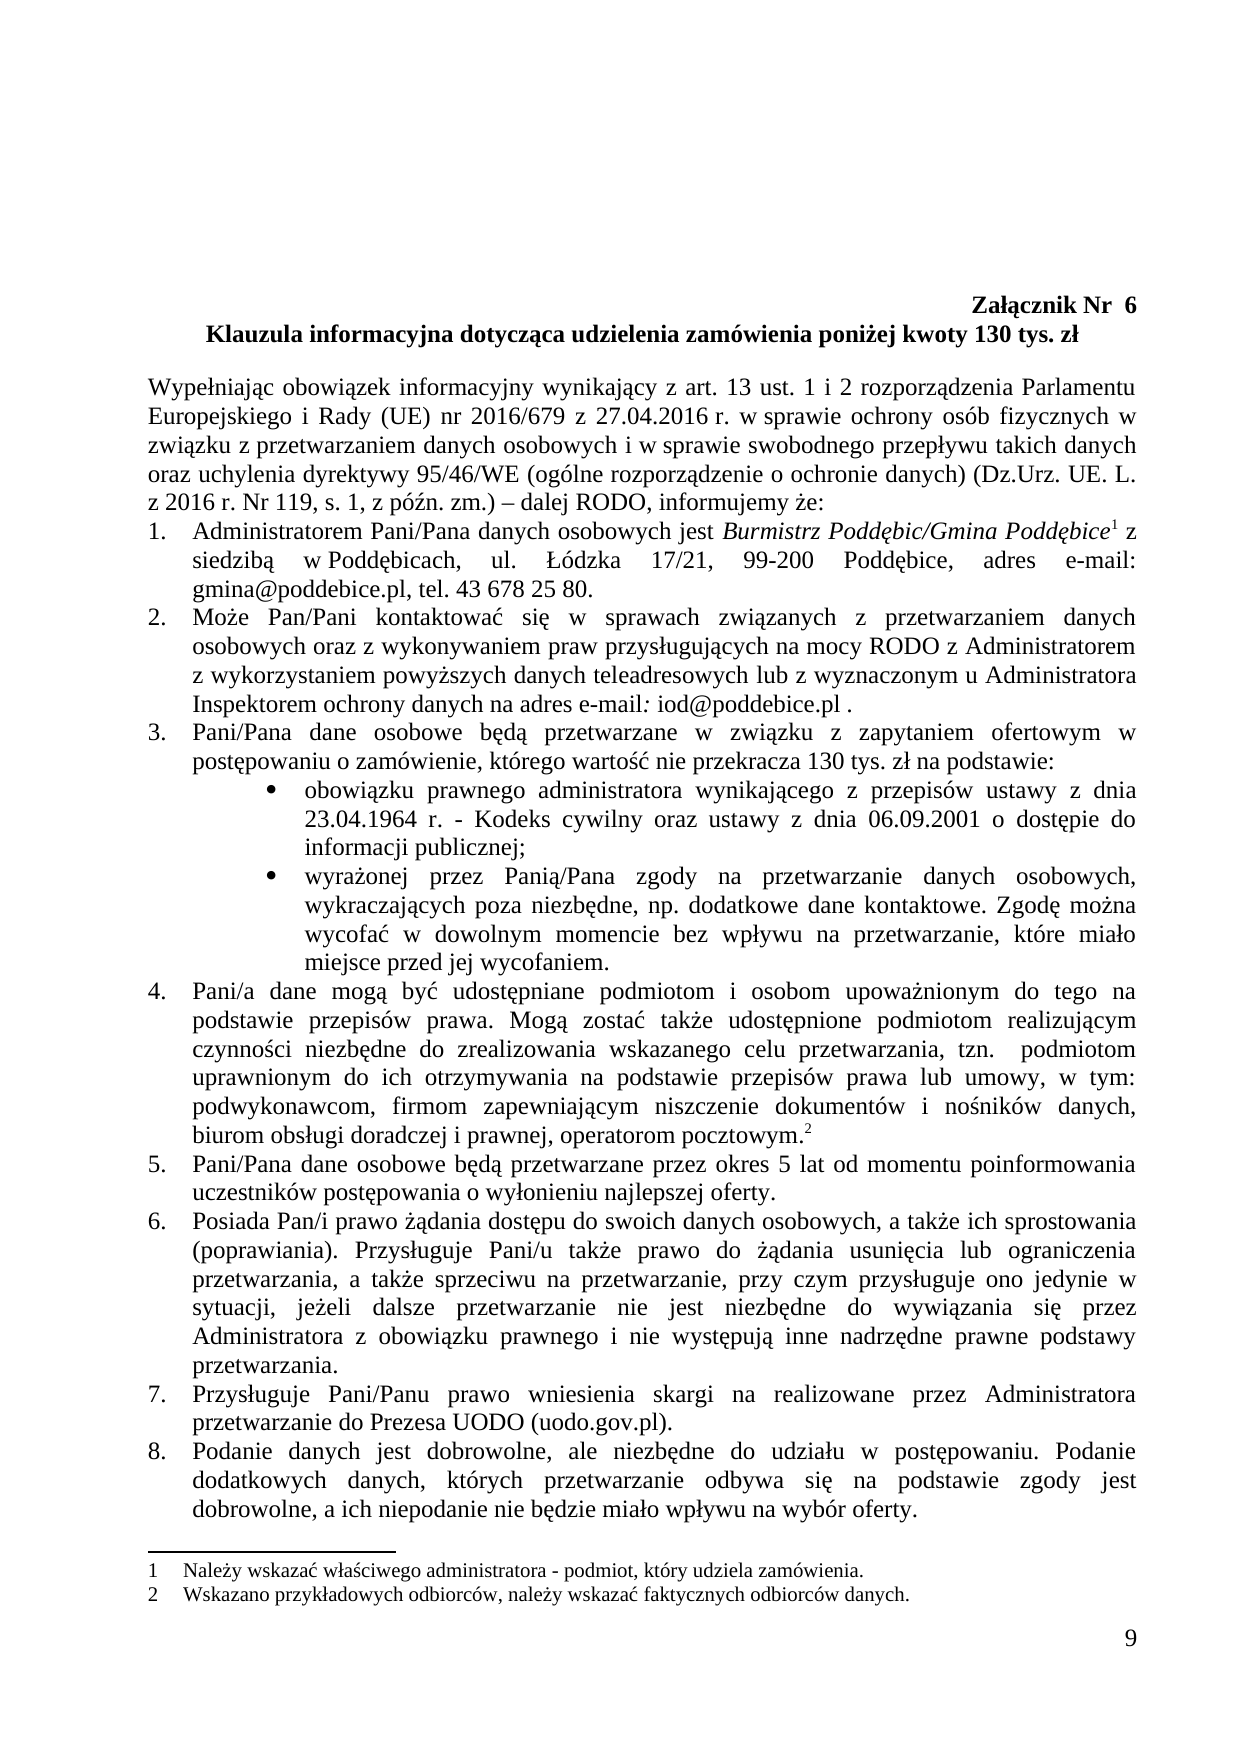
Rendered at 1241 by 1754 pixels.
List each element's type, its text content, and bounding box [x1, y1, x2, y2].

text 3. Pani/Pana dane osobowe będą przetwarzane w związku z zapytaniem ofertowym w postępowaniu o zamówienie, którego wartość nie przekracza 130 tys. zł na podstawie: [148, 801, 1137, 859]
text 4. Pani/a dane mogą być udostępniane podmiotom i osobom upoważnionym do tego na podstawie przepisów prawa. Mogą zostać także udostępnione podmiotom realizującym czynności niezbędne do zrealizowania wskazanego celu przetwarzania, tzn. podmiotom uprawnionym do ich otrzymywania na podstawie przepisów prawa lub umowy, w tym: podwykonawcom, firmom zapewniającym niszczenie dokumentów i nośników danych, biurom obsługi doradczej i prawnej, operatorom pocztowym. [148, 1060, 1137, 1233]
text Wypełniając obowiązek informacyjny wynikający z art. 13 ust. 1 i 2 rozporządzenia Parlamentu Europejskiego i Rady (UE) nr 2016/679 z 27.04.2016 r. w sprawie ochrony osób fizycznych w związku z przetwarzaniem danych osobowych i w sprawie swobodnego przepływu takich danych oraz uchylenia dyrektywy 95/46/WE (ogólne rozporządzenie o ochronie danych) (Dz.Urz. UE. L. z 2016 r. Nr 119, s. 1, z późn. zm.) – dalej RODO, informujemy że: [148, 456, 1137, 600]
text Załącznik Nr 6 [148, 374, 1137, 403]
list obowiązku prawnego administratora wynikającego z przepisów ustawy z dnia 23.04.1964 r. - Kodeks cywilny oraz ustawy z dnia 06.09.2001 o dostępie do informacji publicznej; [267, 859, 1137, 945]
text 6. Posiada Pan/i prawo żądania dostępu do swoich danych osobowych, a także ich sprostowania (poprawiania). Przysługuje Pani/u także prawo do żądania usunięcia lub ograniczenia przetwarzania, a także sprzeciwu na przetwarzanie, przy czym przysługuje ono jedynie w sytuacji, jeżeli dalsze przetwarzanie nie jest niezbędne do wywiązania się przez Administratora z obowiązku prawnego i nie występują inne nadrzędne prawne podstawy przetwarzania. [148, 1290, 1137, 1463]
text 5. Pani/Pana dane osobowe będą przetwarzane przez okres 5 lat od momentu poinformowania uczestników postępowania o wyłonieniu najlepszej oferty. [148, 1233, 1137, 1290]
text 7. Przysługuje Pani/Panu prawo wniesienia skargi na realizowane przez Administratora przetwarzanie do Prezesa UODO (uodo.gov.pl). [148, 1463, 1137, 1520]
text 2. Może Pan/Pani kontaktować się w sprawach związanych z przetwarzaniem danych osobowych oraz z wykonywaniem praw przysługujących na mocy RODO z Administratorem z wykorzystaniem powyższych danych teleadresowych lub z wyznaczonym u Administratora Inspektorem ochrony danych na adres e-mail: iod@poddebice.pl . [148, 686, 1137, 801]
text 1. Administratorem Pani/Pana danych osobowych jest Burmistrz Poddębic/Gmina Poddębice z siedzibą w Poddębicach, ul. Łódzka 17/21, 99-200 Poddębice, adres e-mail: gmina@poddebice.pl, tel. 43 678 25 80. [148, 600, 1137, 686]
text Klauzula informacyjna dotycząca udzielenia zamówienia poniżej kwoty 130 tys. zł [148, 403, 1137, 431]
list wyrażonej przez Panią/Pana zgody na przetwarzanie danych osobowych, wykraczających poza niezbędne, np. dodatkowe dane kontaktowe. Zgodę można wycofać w dowolnym momencie bez wpływu na przetwarzanie, które miało miejsce przed jej wycofaniem. [267, 945, 1137, 1060]
